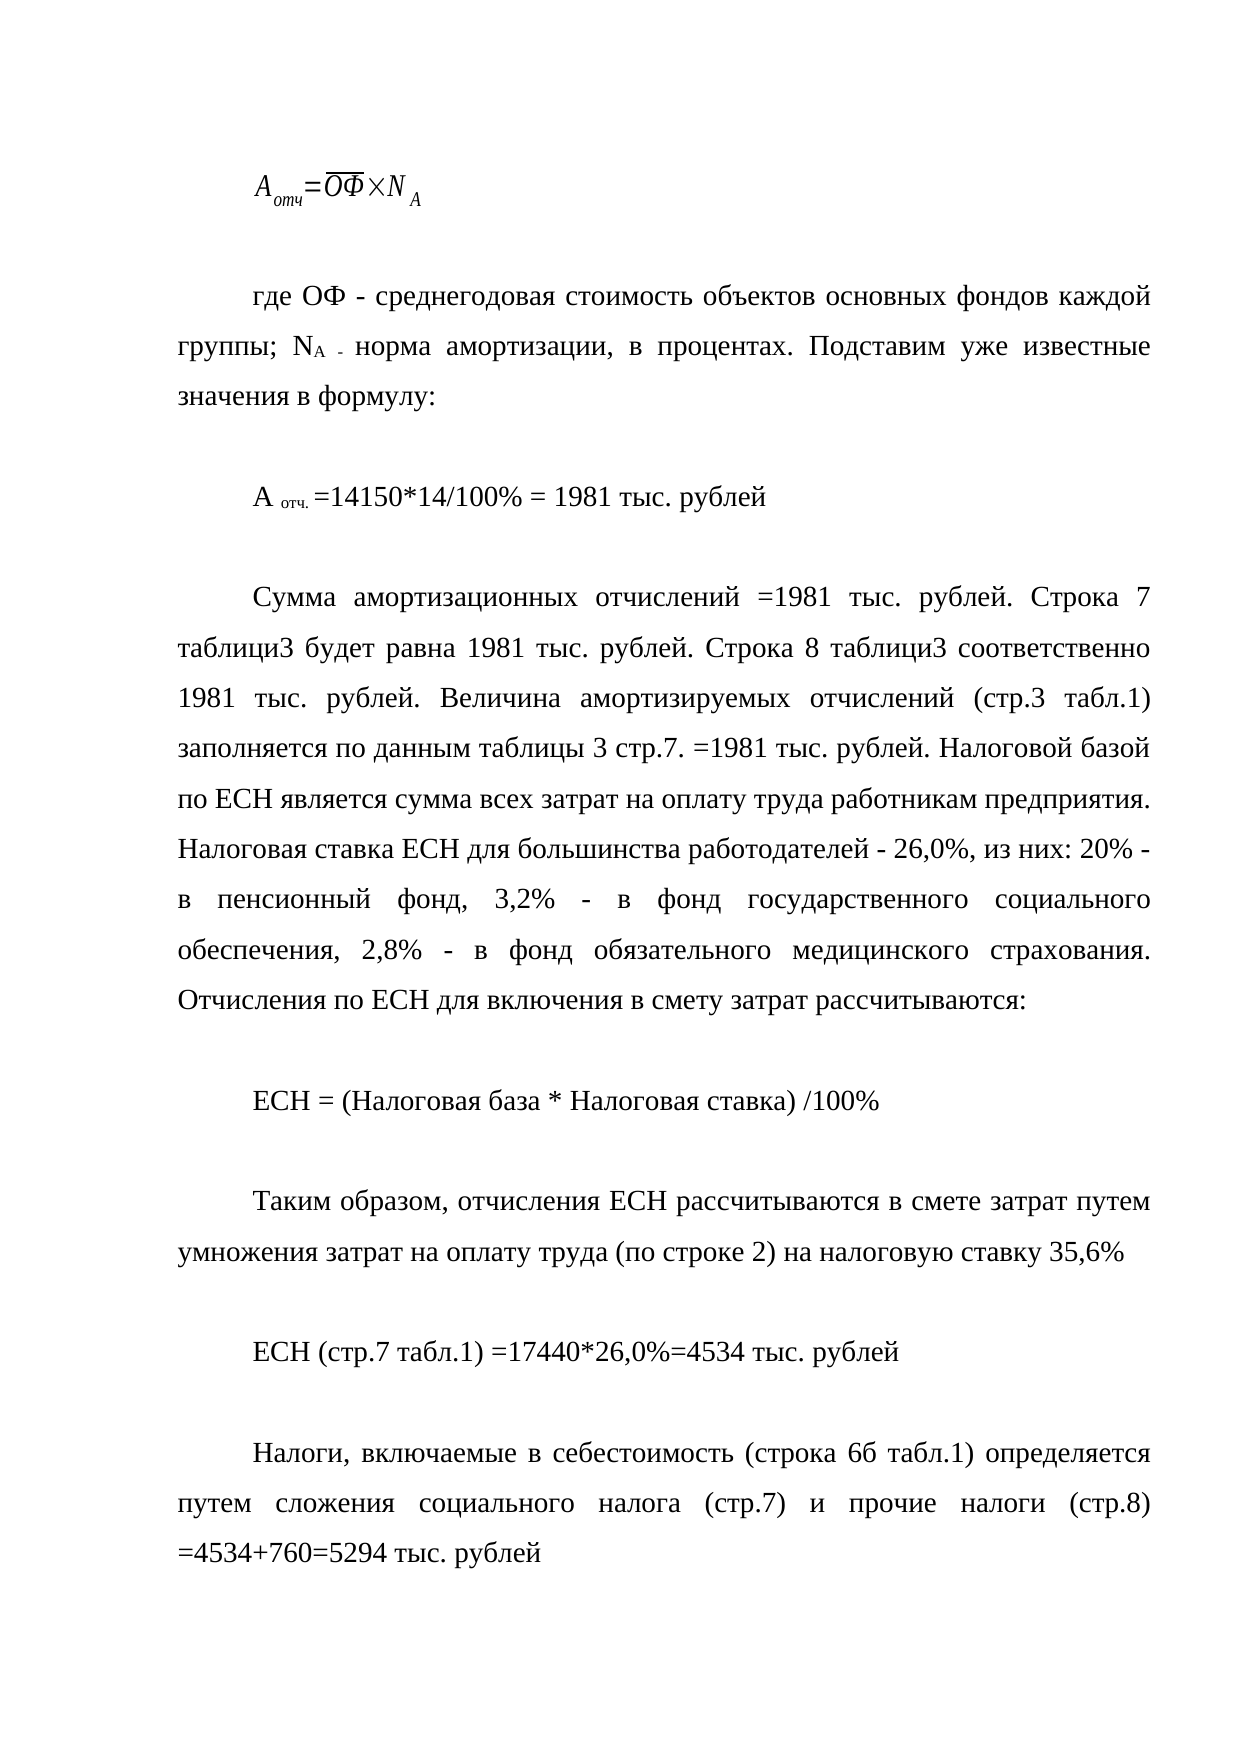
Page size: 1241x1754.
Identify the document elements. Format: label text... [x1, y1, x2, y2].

text Сумма амортизационных отчислений =1981 тыс. рублей. Строка 7 таблици3 будет равна 1981 тыс. рублей. Строка 8 таблици3 соответственно 1981 тыс. рублей. Величина амортизируемых отчислений (стр.3 табл.1) заполняется по данным таблицы 3 стр.7. =1981 тыс. рублей. Налоговой базой по ЕСН является сумма всех затрат на оплату труда работникам предприятия. Налоговая ставка ЕСН для большинства работодателей - 26,0%, из них: 20% - в пенсионный фонд, 3,2% - в фонд государственного социального обеспечения, 2,8% - в фонд обязательного медицинского страхования. Отчисления по ЕСН для включения в смету затрат рассчитываются: [177, 579, 1152, 1016]
text Таким образом, отчисления ЕСН рассчитываются в смете затрат путем умножения затрат на оплату труда (по строке 2) на налоговую ставку 35,6% [177, 1183, 1152, 1267]
text где ОФ - среднегодовая стоимость объектов основных фондов каждой группы; NА - норма амортизации, в процентах. Подставим уже известные значения в формулу: [177, 278, 1152, 412]
text ЕСН = (Налоговая база * Налоговая ставка) /100% [177, 1083, 1152, 1116]
text Налоги, включаемые в себестоимость (строка 6б табл.1) определяется путем сложения социального налога (стр.7) и прочие налоги (стр.8) =4534+760=5294 тыс. рублей [177, 1435, 1152, 1569]
text ЕСН (стр.7 табл.1) =17440*26,0%=4534 тыс. рублей [177, 1334, 1152, 1368]
text А отч. =14150*14/100% = 1981 тыс. рублей [177, 479, 1152, 512]
